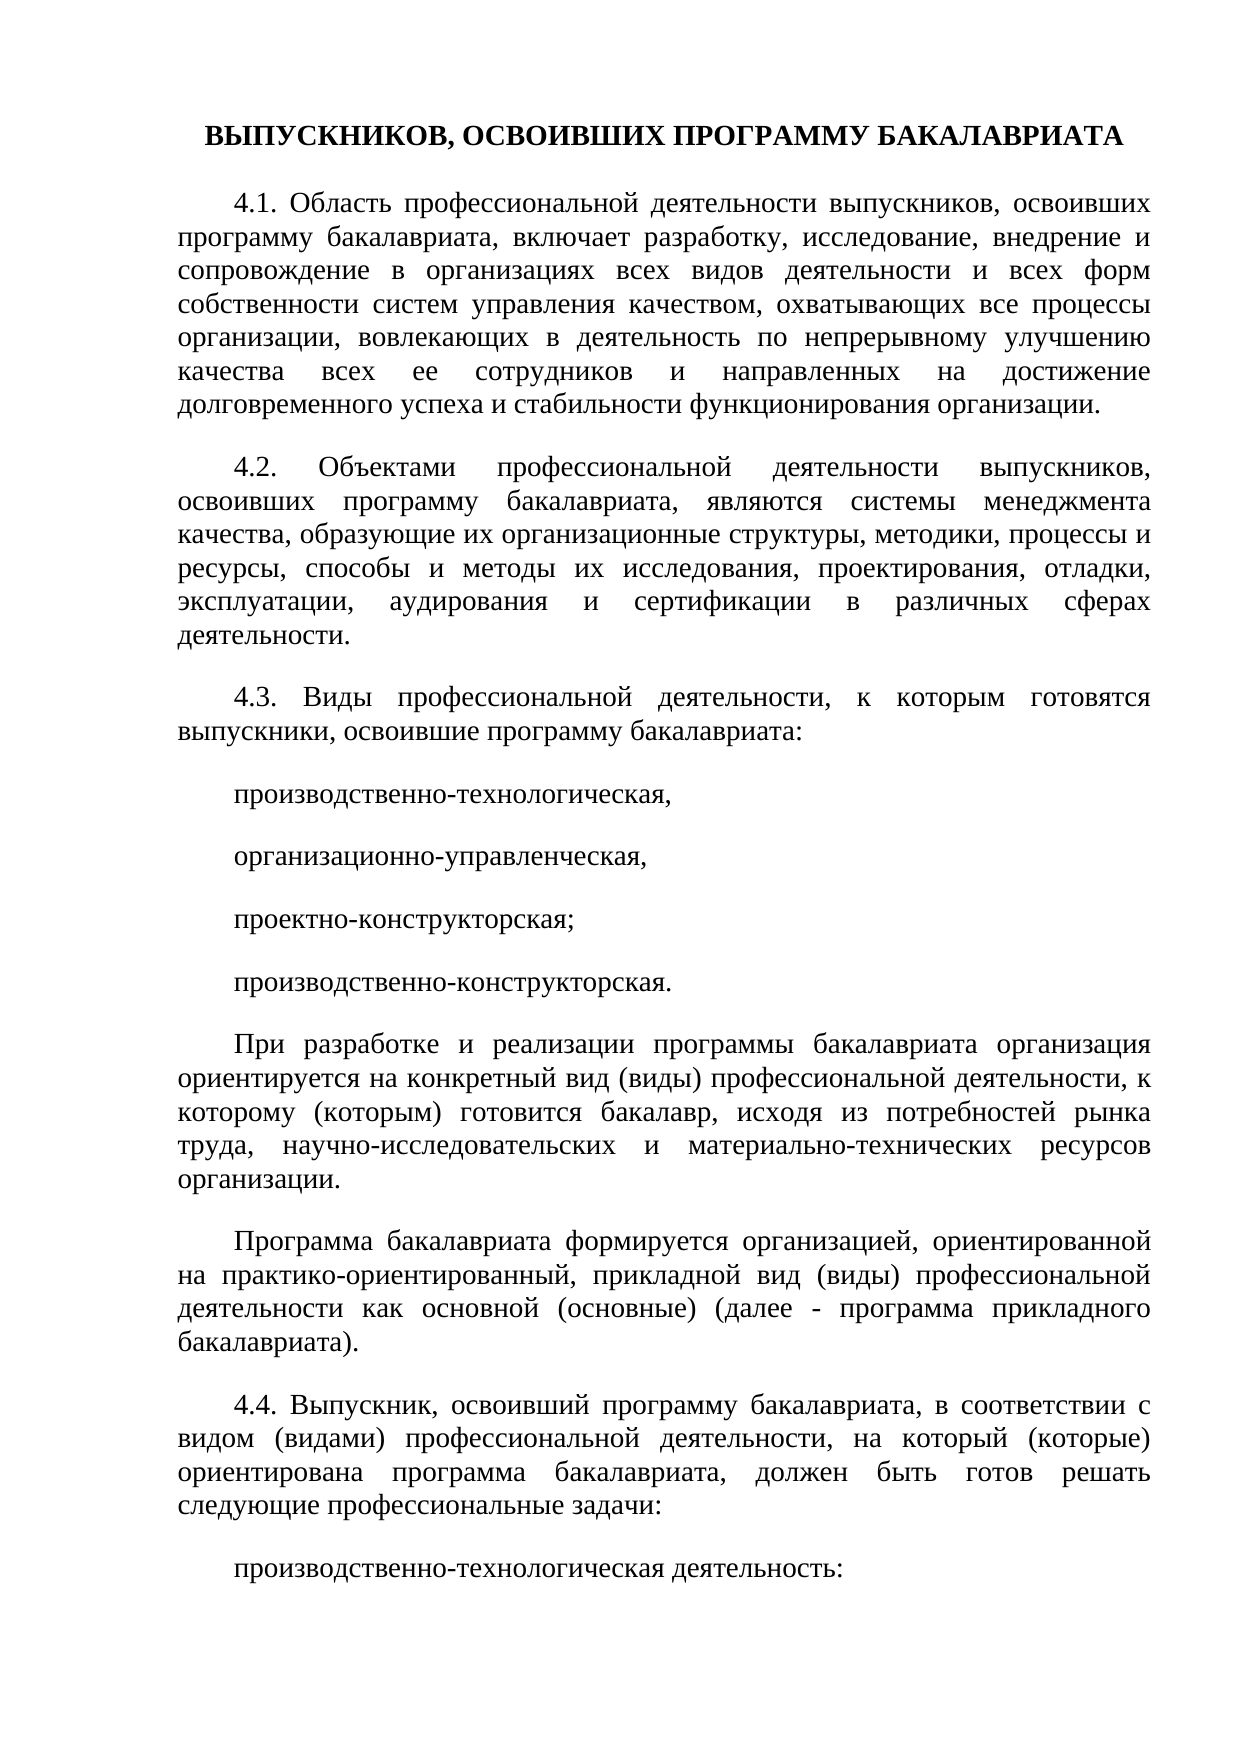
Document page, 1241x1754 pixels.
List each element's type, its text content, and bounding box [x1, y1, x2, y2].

text 4.2. Объектами профессиональной деятельности выпускников, освоивших программу бакалавриата, являются системы менеджмента качества, образующие их организационные структуры, методики, процессы и ресурсы, способы и методы их исследования, проектирования, отладки, эксплуатации, аудирования и сертификации в различных сферах деятельности. [177, 449, 1152, 650]
text проектно-конструкторская; [177, 901, 1152, 935]
text производственно-конструкторская. [177, 964, 1152, 997]
text Программа бакалавриата формируется организацией, ориентированной на практико-ориентированный, прикладной вид (виды) профессиональной деятельности как основной (основные) (далее - программа прикладного бакалавриата). [177, 1223, 1152, 1358]
text 4.4. Выпускник, освоивший программу бакалавриата, в соответствии с видом (видами) профессиональной деятельности, на который (которые) ориентирована программа бакалавриата, должен быть готов решать следующие профессиональные задачи: [177, 1387, 1152, 1521]
text 4.3. Виды профессиональной деятельности, к которым готовятся выпускники, освоившие программу бакалавриата: [177, 679, 1152, 747]
text производственно-технологическая деятельность: [177, 1550, 1152, 1584]
text производственно-технологическая, [177, 776, 1152, 809]
text При разработке и реализации программы бакалавриата организация ориентируется на конкретный вид (виды) профессиональной деятельности, к которому (которым) готовится бакалавр, исходя из потребностей рынка труда, научно-исследовательских и материально-технических ресурсов организации. [177, 1027, 1152, 1194]
title ВЫПУСКНИКОВ, ОСВОИВШИХ ПРОГРАММУ БАКАЛАВРИАТА [177, 118, 1152, 152]
text организационно-управленческая, [177, 838, 1152, 872]
text 4.1. Область профессиональной деятельности выпускников, освоивших программу бакалавриата, включает разработку, исследование, внедрение и сопровождение в организациях всех видов деятельности и всех форм собственности систем управления качеством, охватывающих все процессы организации, вовлекающих в деятельность по непрерывному улучшению качества всех ее сотрудников и направленных на достижение долговременного успеха и стабильности функционирования организации. [177, 185, 1152, 420]
